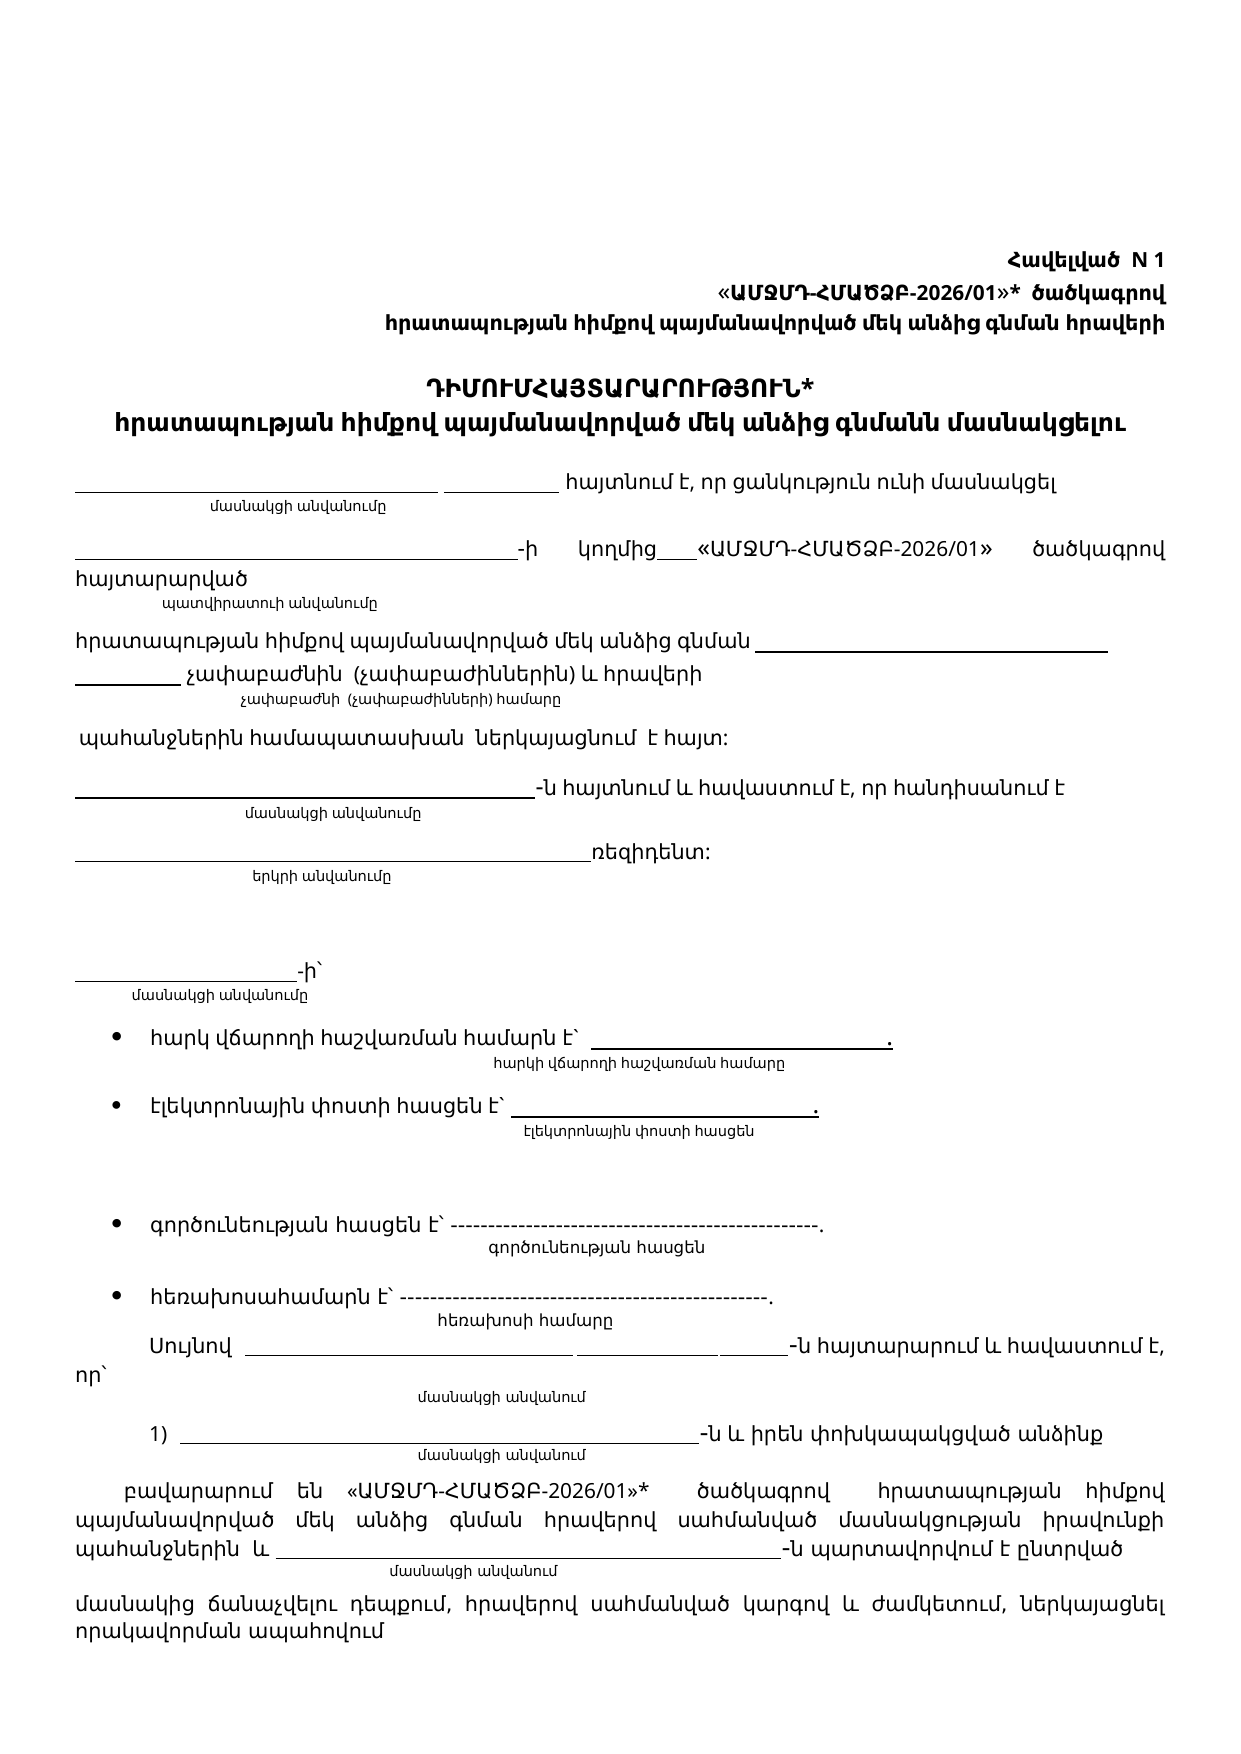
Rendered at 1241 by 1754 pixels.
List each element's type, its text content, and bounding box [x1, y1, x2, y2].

text մասնակցի անվանում [75, 1562, 1165, 1592]
text ԴԻՄՈՒՄՀԱՅՏԱՐԱՐՈՒԹՅՈՒՆ* [75, 371, 1165, 405]
text -ն հայտնում և հավաստում է, որ հանդիսանում է [75, 769, 1165, 803]
text 1) -ն և իրեն փոխկապակցված անձինք [75, 1418, 1165, 1447]
text հայտնում է, որ ցանկություն ունի մասնակցել [75, 467, 1165, 496]
text գործունեության հասցեն [75, 1238, 1165, 1258]
text «ԱՄՋՄԴ-ՀՄԱԾՁԲ-2026/01»* ծածկագրով [75, 274, 1165, 308]
text երկրի անվանումը [75, 865, 1165, 899]
text հարկի վճարողի հաշվառման համարը [75, 1053, 1165, 1087]
text չափաբաժնի (չափաբաժինների) համարը [75, 689, 1165, 723]
text մասնակցի անվանում [75, 1388, 1165, 1418]
text -ի՝ [75, 956, 1165, 985]
text Սույնով -ն հայտարարում և հավաստում է, որ՝ [75, 1330, 1165, 1388]
text -ի կողմից «ԱՄՋՄԴ-ՀՄԱԾՁԲ-2026/01» ծածկագրով հայտարարված [75, 530, 1165, 592]
text հեռախոսի համարը [75, 1310, 1165, 1330]
list հարկ վճարողի հաշվառման համարն է` . [112, 1019, 1165, 1053]
text Հավելված N 1 [75, 246, 1165, 274]
text ռեզիդենտ: [75, 837, 1165, 865]
text բավարարում են «ԱՄՋՄԴ-ՀՄԱԾՁԲ-2026/01»* ծածկագրով հրատապության հիմքով պայմանավորված մեկ անձից գնման հրավերով սահմանված մասնակցության իրավունքի պահանջներին և -ն պարտավորվում է ընտրված [75, 1476, 1165, 1562]
text հրատապության հիմքով պայմանավորված մեկ անձից գնման չափաբաժնին (չափաբաժիններին) և հրավերի [75, 627, 1165, 689]
list գործունեության հասցեն է՝ -------------------------------------------------. [112, 1210, 1165, 1238]
text մասնակցի անվանումը [75, 496, 1165, 530]
text մասնակցի անվանում [75, 1447, 1165, 1476]
text էլեկտրոնային փոստի հասցեն [75, 1121, 1165, 1155]
text մասնակից ճանաչվելու դեպքում, հրավերով սահմանված կարգով և ժամկետում, ներկայացնել որակավորման ապահովում [75, 1592, 1165, 1644]
list հեռախոսահամարն է՝ -------------------------------------------------. [112, 1282, 1165, 1310]
list էլեկտրոնային փոստի հասցեն է` . [112, 1087, 1165, 1121]
subtitle հրատապության հիմքով պայմանավորված մեկ անձից գնմանն մասնակցելու [75, 405, 1165, 439]
text մասնակցի անվանումը [75, 803, 1165, 837]
text հրատապության հիմքով պայմանավորված մեկ անձից գնման հրավերի [75, 308, 1165, 337]
text մասնակցի անվանումը [75, 985, 1165, 1019]
text պատվիրատուի անվանումը [75, 592, 1165, 627]
text պահանջներին համապատասխան ներկայացնում է հայտ: [75, 723, 1165, 752]
